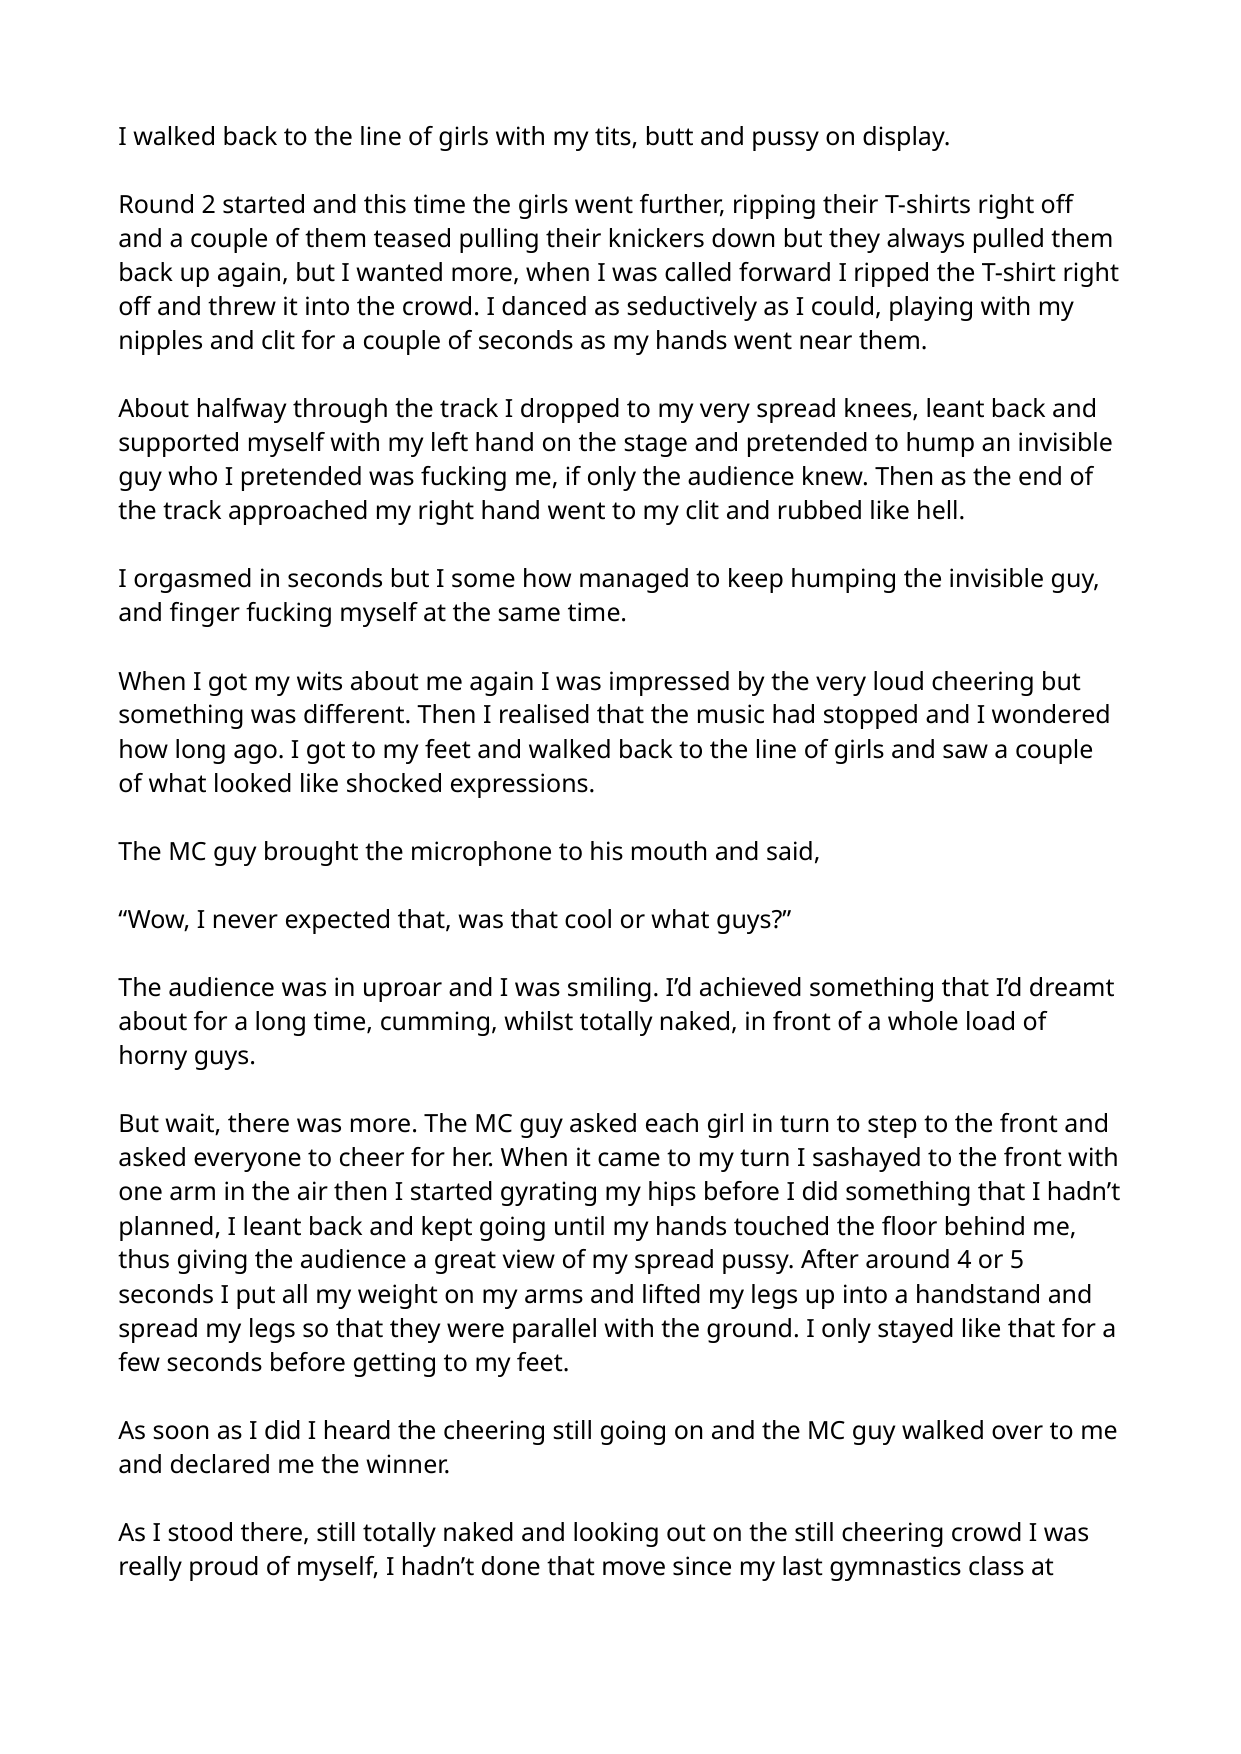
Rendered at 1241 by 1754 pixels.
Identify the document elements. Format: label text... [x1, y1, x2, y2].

text But wait, there was more. The MC guy asked each girl in turn to step to the front and asked everyone to cheer for her. When it came to my turn I sashayed to the front with one arm in the air then I started gyrating my hips before I did something that I hadn’t planned, I leant back and kept going until my hands touched the floor behind me, thus giving the audience a great view of my spread pussy. After around 4 or 5 seconds I put all my weight on my arms and lifted my legs up into a handstand and spread my legs so that they were parallel with the ground. I only stayed like that for a few seconds before getting to my feet. [118, 1106, 1122, 1378]
text I walked back to the line of girls with my tits, butt and pussy on display. [118, 118, 1122, 152]
text I orgasmed in seconds but I some how managed to keep humping the invisible guy, and finger fucking myself at the same time. [118, 561, 1122, 629]
text When I got my wits about me again I was impressed by the very loud cheering but something was different. Then I realised that the music had stopped and I wondered how long ago. I got to my feet and walked back to the line of girls and saw a couple of what looked like shocked expressions. [118, 663, 1122, 799]
text The audience was in uproar and I was smiling. I’d achieved something that I’d dreamt about for a long time, cumming, whilst totally naked, in front of a whole load of horny guys. [118, 970, 1122, 1072]
text “Wow, I never expected that, was that cool or what guys?” [118, 902, 1122, 936]
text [118, 1515, 1122, 1583]
text As soon as I did I heard the cheering still going on and the MC guy walked over to me and declared me the winner. [118, 1412, 1122, 1481]
text The MC guy brought the microphone to his mouth and said, [118, 833, 1122, 867]
text Round 2 started and this time the girls went further, ripping their T-shirts right off and a couple of them teased pulling their knickers down but they always pulled them back up again, but I wanted more, when I was called forward I ripped the T-shirt right off and threw it into the crowd. I danced as seductively as I could, playing with my nipples and clit for a couple of seconds as my hands went near them. [118, 186, 1122, 357]
text About halfway through the track I dropped to my very spread knees, leant back and supported myself with my left hand on the stage and pretended to hump an invisible guy who I pretended was fucking me, if only the audience knew. Then as the end of the track approached my right hand went to my clit and rubbed like hell. [118, 391, 1122, 527]
